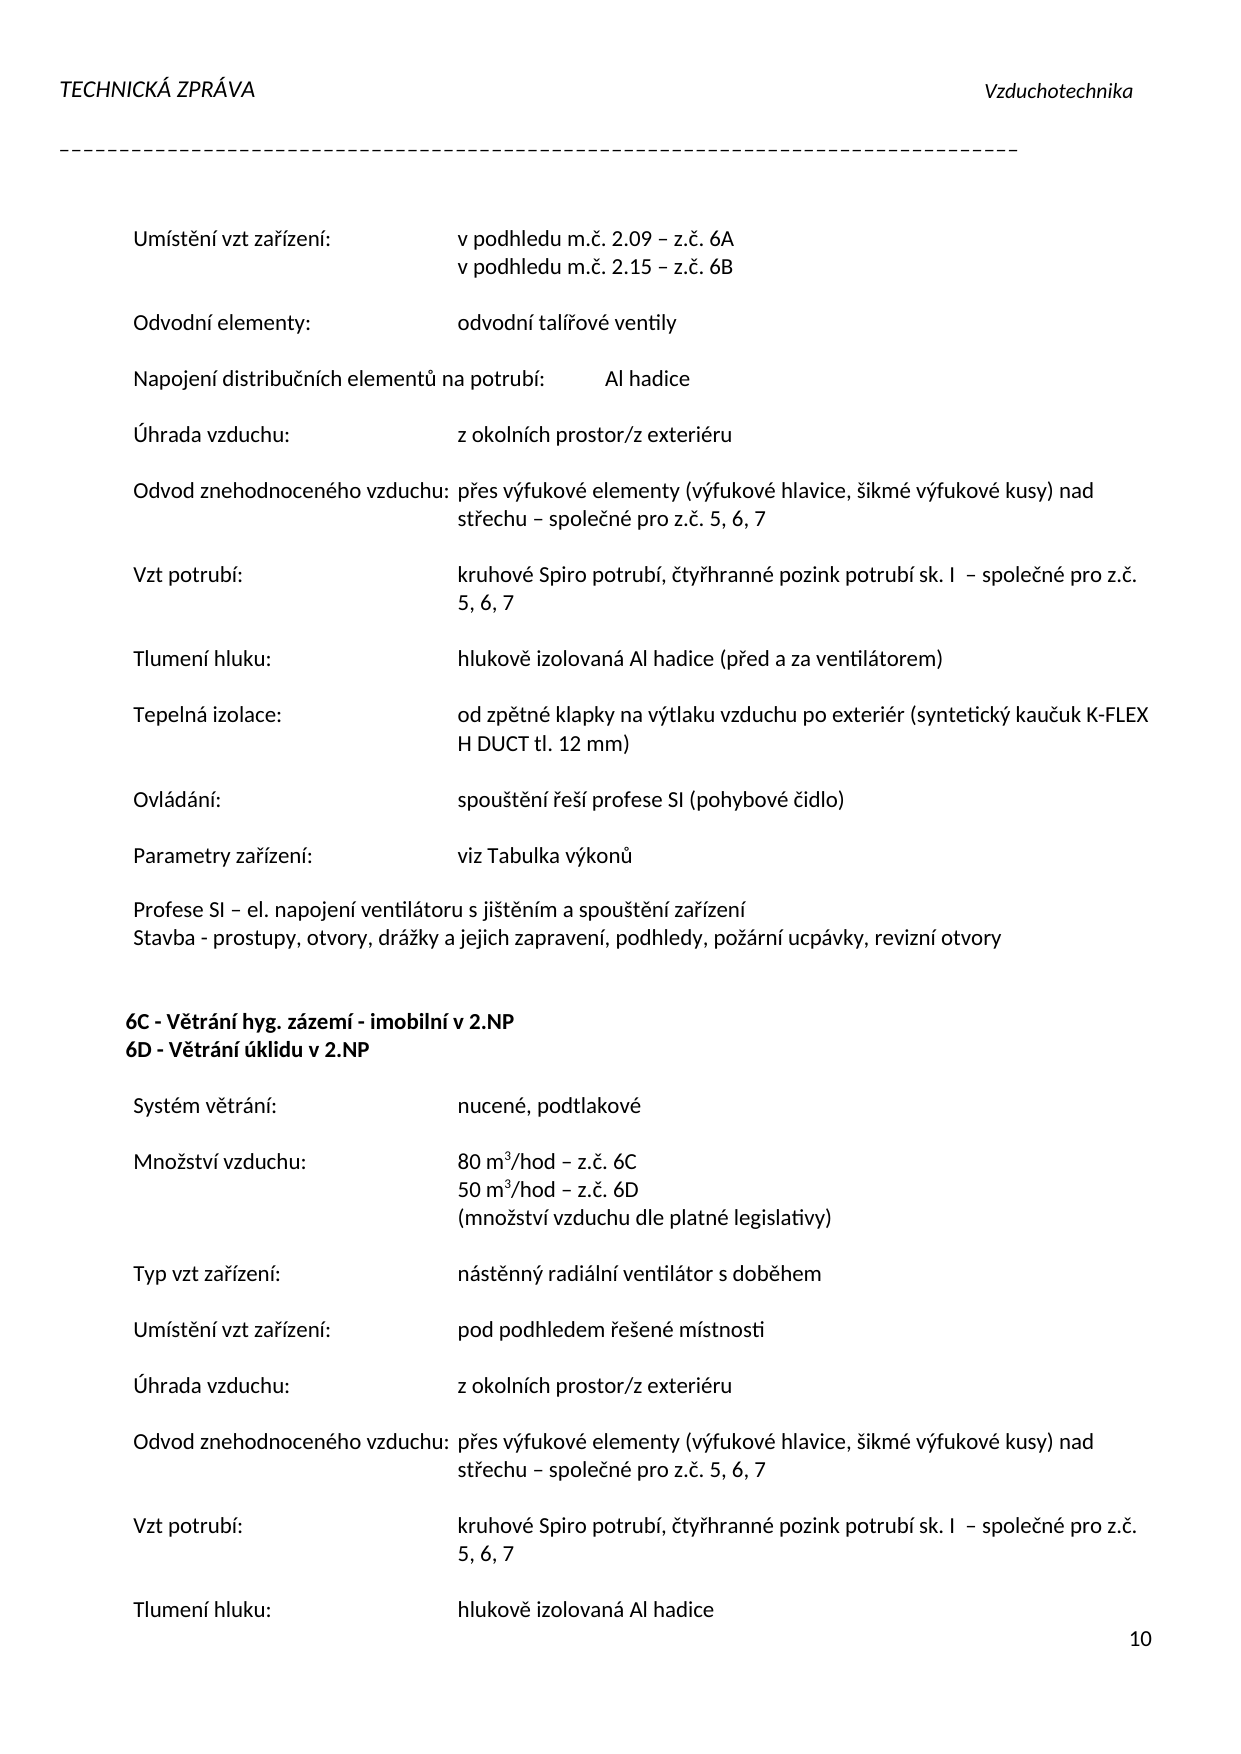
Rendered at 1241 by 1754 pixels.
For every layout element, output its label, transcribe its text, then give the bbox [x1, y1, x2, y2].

text Úhrada vzduchu: z okolních prostor/z exteriéru [133, 420, 1152, 448]
text Odvod znehodnoceného vzduchu: přes výfukové elementy (výfukové hlavice, šikmé výfukové kusy) nad střechu – společné pro z.č. 5, 6, 7 [133, 476, 1152, 532]
text 6D - Větrání úklidu v 2.NP [89, 1035, 1152, 1063]
text Systém větrání: nucené, podtlakové [133, 1091, 1152, 1119]
text Vzt potrubí: kruhové Spiro potrubí, čtyřhranné pozink potrubí sk. I – společné pro z.č. 5, 6, 7 [133, 561, 1152, 617]
text Umístění vzt zařízení: v podhledu m.č. 2.09 – z.č. 6A [133, 224, 1152, 252]
text Vzt potrubí: kruhové Spiro potrubí, čtyřhranné pozink potrubí sk. I – společné pro z.č. 5, 6, 7 [133, 1512, 1152, 1568]
text Stavba - prostupy, otvory, drážky a jejich zapravení, podhledy, požární ucpávky, revizní otvory [133, 923, 1152, 951]
text 6C - Větrání hyg. zázemí - imobilní v 2.NP [89, 1007, 1152, 1035]
text Tlumení hluku: hlukově izolovaná Al hadice (před a za ventilátorem) [133, 644, 1152, 673]
text Tepelná izolace: od zpětné klapky na výtlaku vzduchu po exteriér (syntetický kaučuk K-FLEX H DUCT tl. 12 mm) [133, 701, 1152, 757]
text Ovládání: spouštění řeší profese SI (pohybové čidlo) [133, 785, 1152, 813]
text v podhledu m.č. 2.15 – z.č. 6B [133, 252, 1152, 280]
text Tlumení hluku: hlukově izolovaná Al hadice [133, 1596, 1152, 1624]
text Množství vzduchu: 80 m3/hod – z.č. 6C [133, 1147, 1152, 1175]
text Odvod znehodnoceného vzduchu: přes výfukové elementy (výfukové hlavice, šikmé výfukové kusy) nad střechu – společné pro z.č. 5, 6, 7 [133, 1427, 1152, 1483]
text Napojení distribučních elementů na potrubí: Al hadice [133, 364, 1152, 392]
text Odvodní elementy: odvodní talířové ventily [133, 308, 1152, 336]
text Profese SI – el. napojení ventilátoru s jištěním a spouštění zařízení [133, 895, 1152, 923]
text (množství vzduchu dle platné legislativy) [133, 1203, 1152, 1231]
text Typ vzt zařízení: nástěnný radiální ventilátor s doběhem [133, 1259, 1152, 1287]
text Umístění vzt zařízení: pod podhledem řešené místnosti [133, 1315, 1152, 1343]
text 50 m3/hod – z.č. 6D [133, 1175, 1152, 1203]
text Parametry zařízení: viz Tabulka výkonů [133, 841, 1152, 869]
text Úhrada vzduchu: z okolních prostor/z exteriéru [133, 1371, 1152, 1399]
